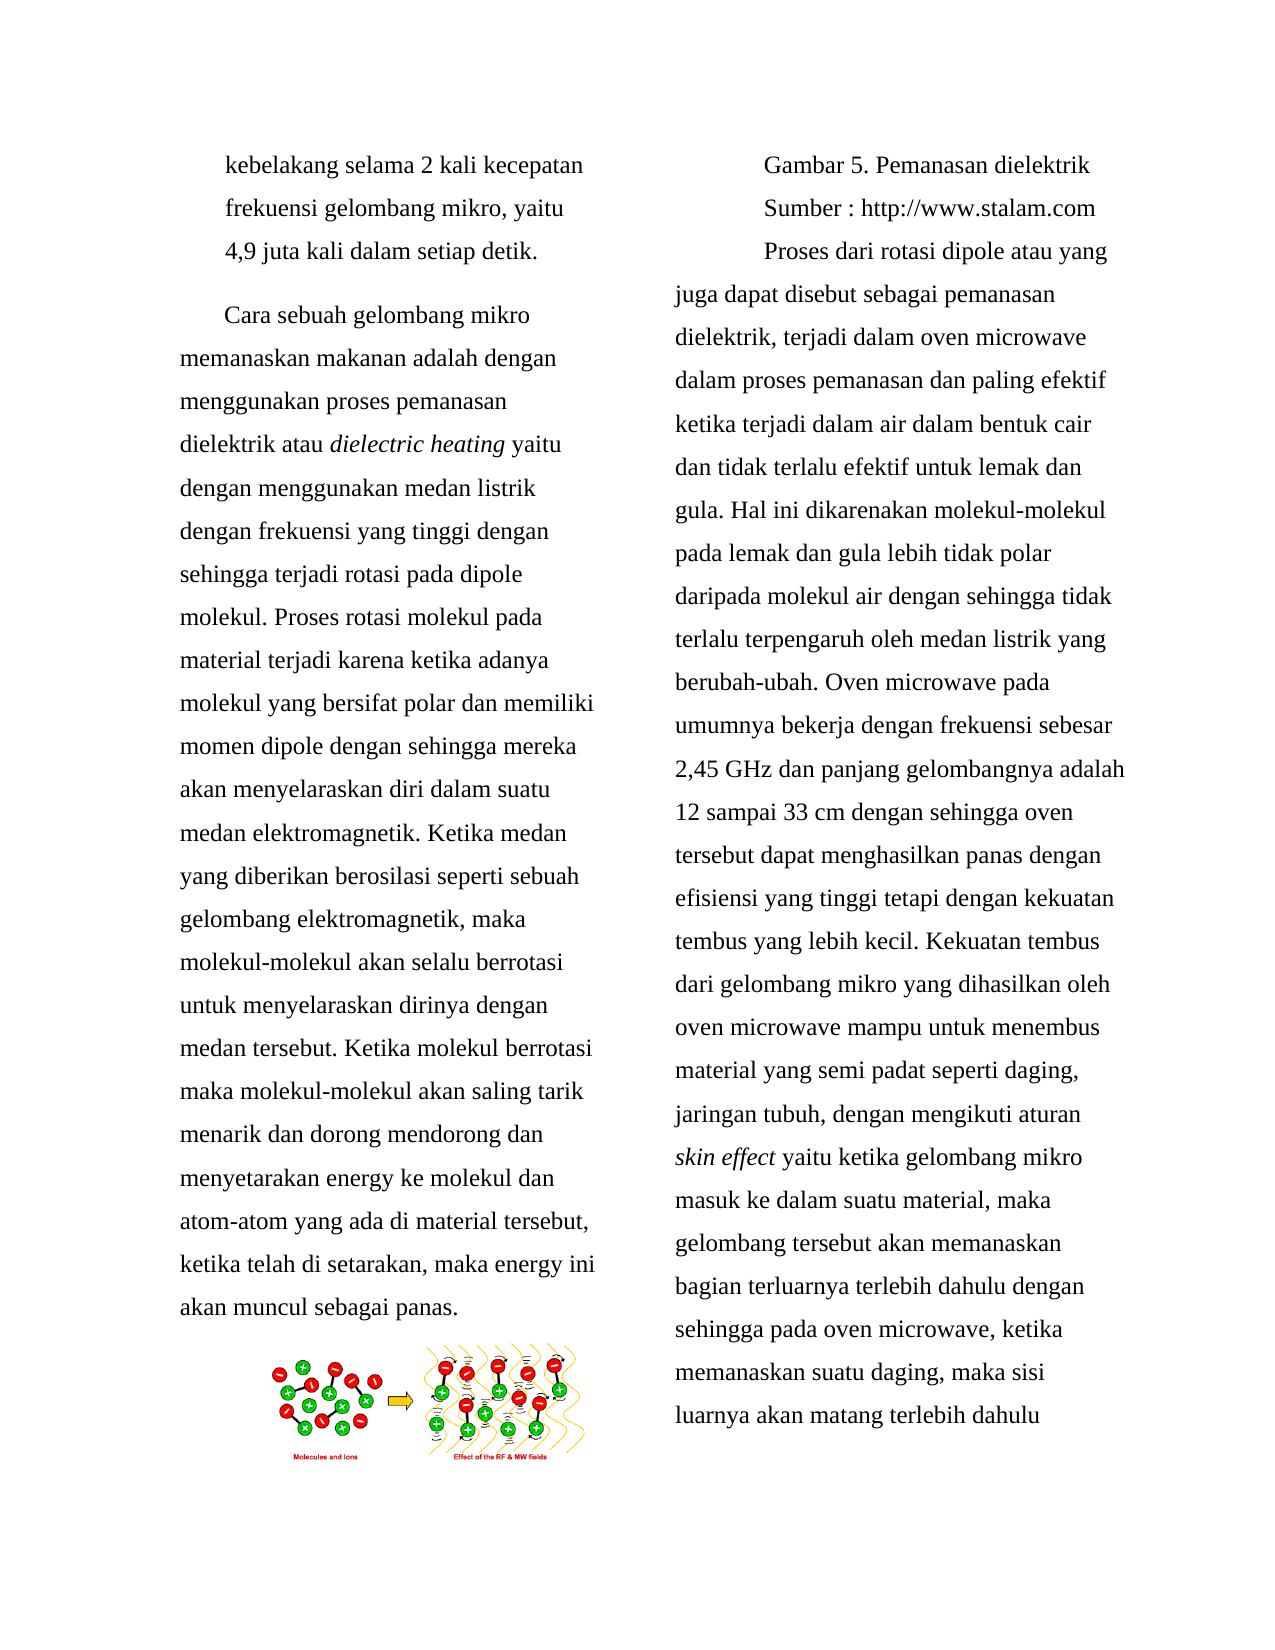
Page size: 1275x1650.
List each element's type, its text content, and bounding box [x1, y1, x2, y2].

text Gambar 5. Pemanasan dielektrik [675, 150, 1125, 179]
text Sumber : http://www.stalam.com [675, 193, 1125, 222]
text Cara sebuah gelombang mikro memanaskan makanan adalah dengan menggunakan proses pemanasan dielektrik atau dielectric heating yaitu dengan menggunakan medan listrik dengan frekuensi yang tinggi dengan sehingga terjadi rotasi pada dipole molekul. Proses rotasi molekul pada material terjadi karena ketika adanya molekul yang bersifat polar dan memiliki momen dipole dengan sehingga mereka akan menyelaraskan diri dalam suatu medan elektromagnetik. Ketika medan yang diberikan berosilasi seperti sebuah gelombang elektromagnetik, maka molekul-molekul akan selalu berrotasi untuk menyelaraskan dirinya dengan medan tersebut. Ketika molekul berrotasi maka molekul-molekul akan saling tarik menarik dan dorong mendorong dan menyetarakan energy ke molekul dan atom-atom yang ada di material tersebut, ketika telah di setarakan, maka energy ini akan muncul sebagai panas. [179, 300, 600, 1321]
picture [238, 1335, 611, 1468]
